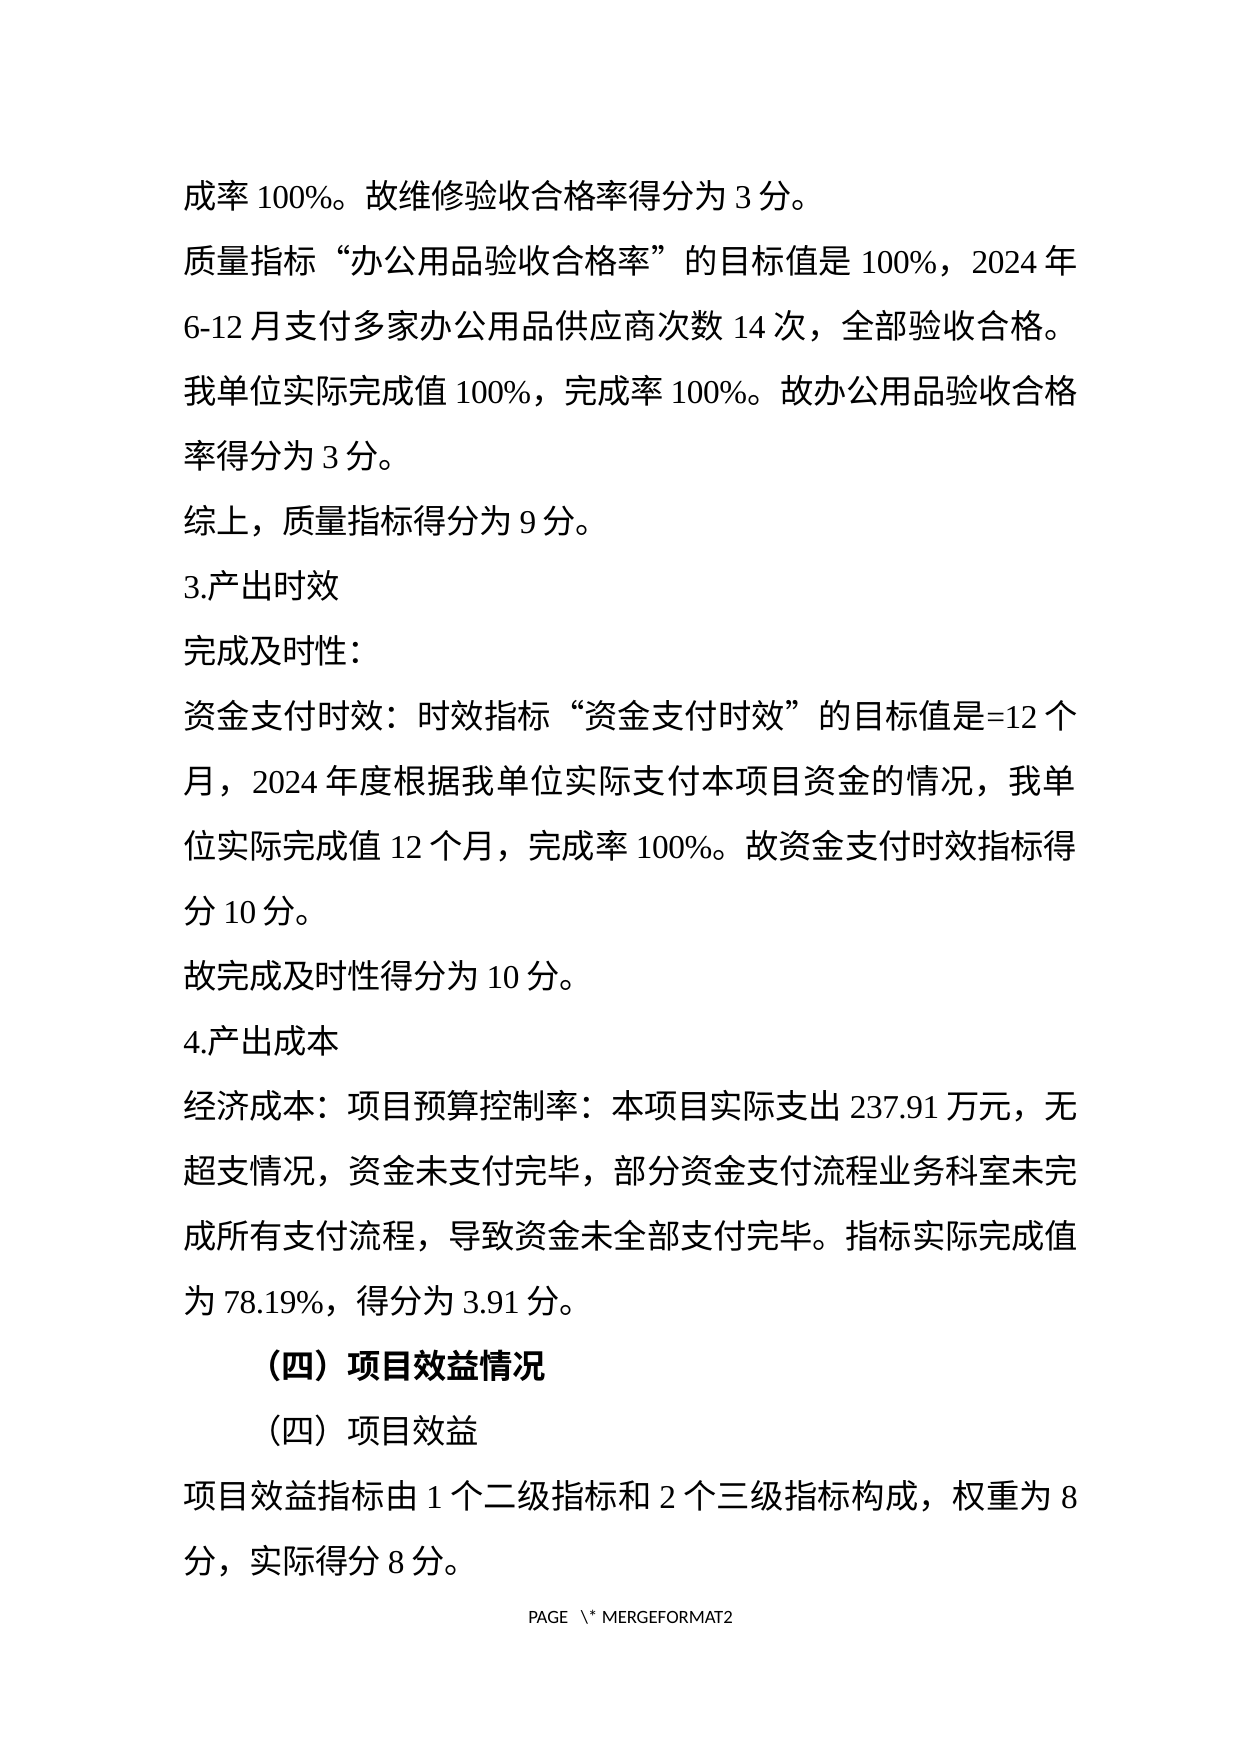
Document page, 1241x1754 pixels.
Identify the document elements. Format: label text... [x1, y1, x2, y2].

text （四）项目效益情况 [183, 1332, 1078, 1397]
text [183, 162, 1078, 1332]
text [183, 1397, 1078, 1592]
